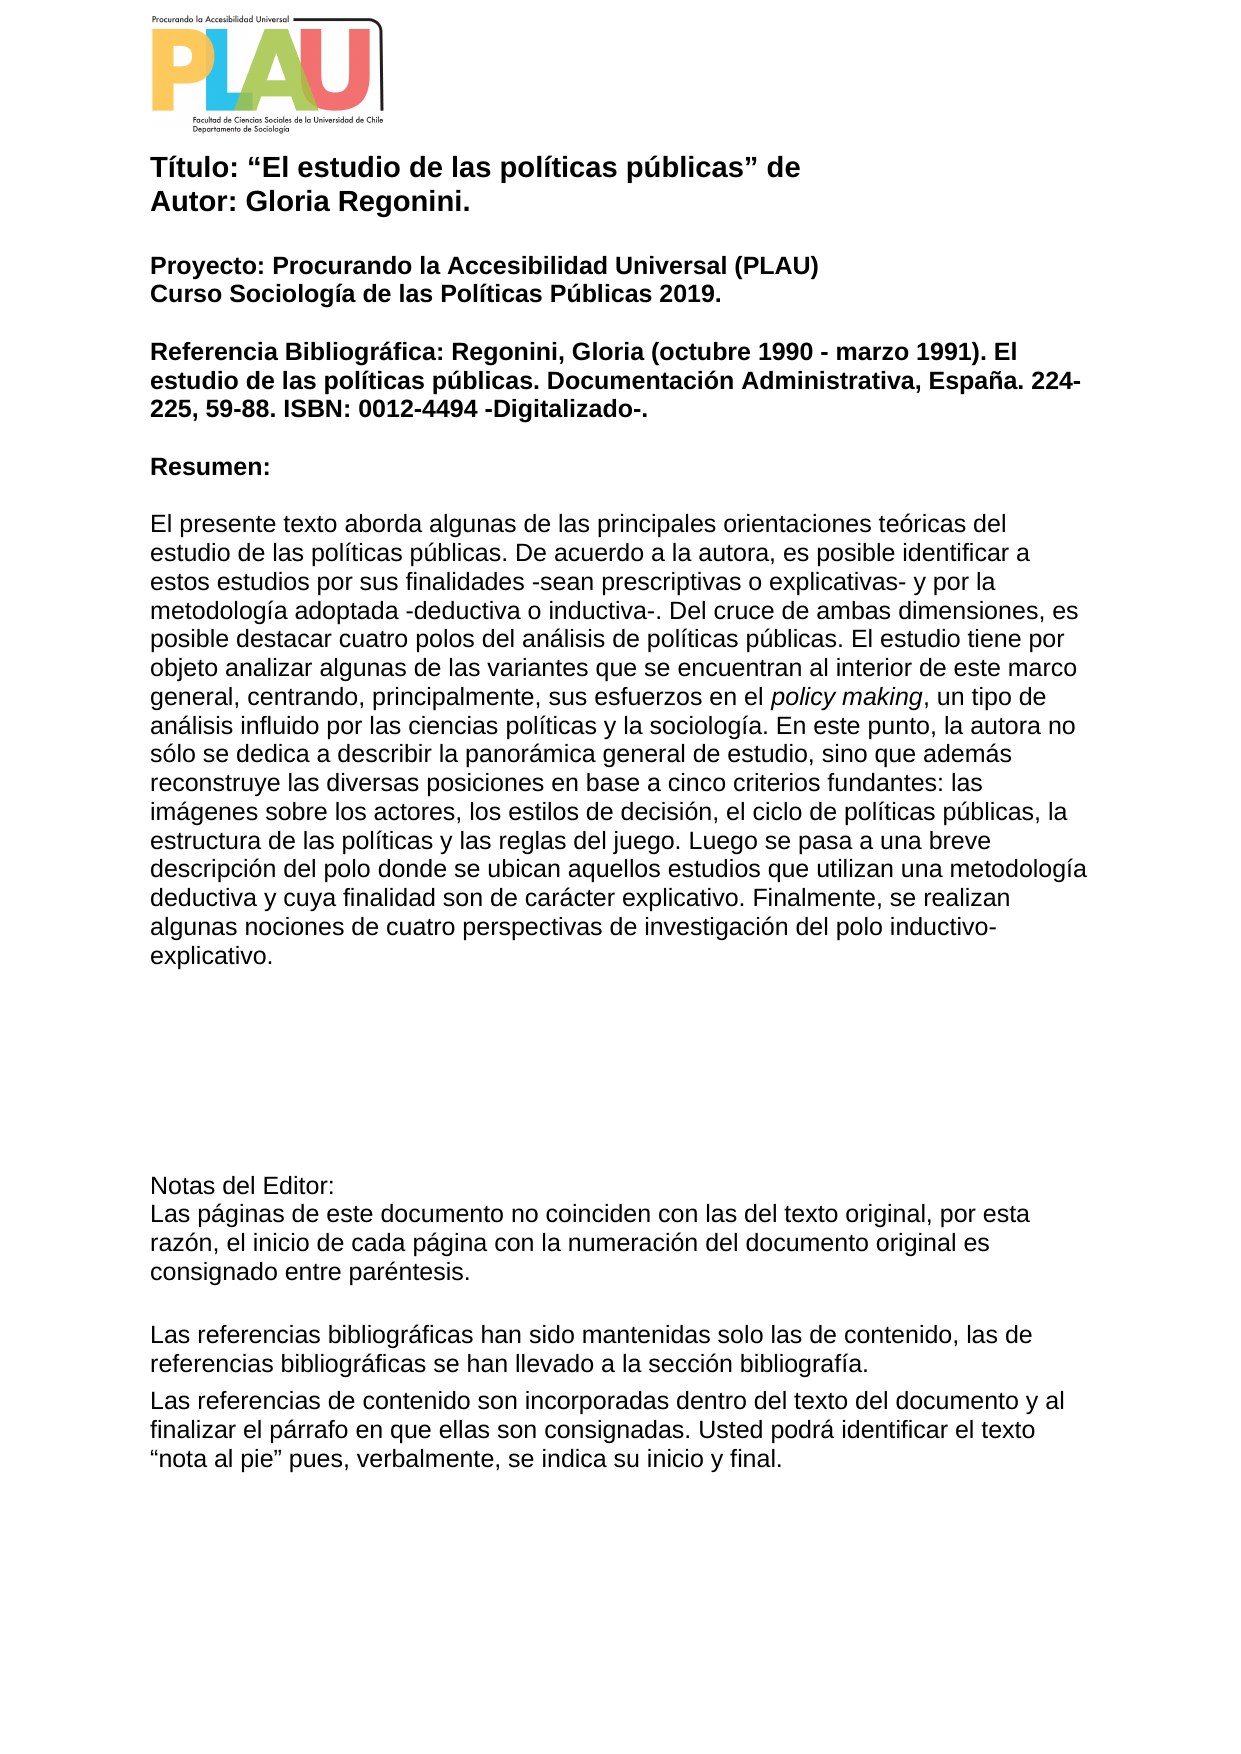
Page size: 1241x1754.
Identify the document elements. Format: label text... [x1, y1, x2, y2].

text Título: “El estudio de las políticas públicas” de [150, 150, 1090, 183]
text Las referencias de contenido son incorporadas dentro del texto del documento y al finalizar el párrafo en que ellas son consignadas. Usted podrá identificar el texto “nota al pie” pues, verbalmente, se indica su inicio y final. [150, 1386, 1090, 1472]
text Resumen: [150, 452, 1090, 481]
text Las páginas de este documento no coinciden con las del texto original, por esta razón, el inicio de cada página con la numeración del documento original es consignado entre paréntesis. [150, 1199, 1090, 1286]
text El presente texto aborda algunas de las principales orientaciones teóricas del estudio de las políticas públicas. De acuerdo a la autora, es posible identificar a estos estudios por sus finalidades -sean prescriptivas o explicativas- y por la metodología adoptada -deductiva o inductiva-. Del cruce de ambas dimensiones, es posible destacar cuatro polos del análisis de políticas públicas. El estudio tiene por objeto analizar algunas de las variantes que se encuentran al interior de este marco general, centrando, principalmente, sus esfuerzos en el policy making, un tipo de análisis influido por las ciencias políticas y la sociología. En este punto, la autora no sólo se dedica a describir la panorámica general de estudio, sino que además reconstruye las diversas posiciones en base a cinco criterios fundantes: las imágenes sobre los actores, los estilos de decisión, el ciclo de políticas públicas, la estructura de las políticas y las reglas del juego. Luego se pasa a una breve descripción del polo donde se ubican aquellos estudios que utilizan una metodología deductiva y cuya finalidad son de carácter explicativo. Finalmente, se realizan algunas nociones de cuatro perspectivas de investigación del polo inductivo-explicativo. [150, 509, 1090, 969]
text Referencia Bibliográfica: Regonini, Gloria (octubre 1990 - marzo 1991). El estudio de las políticas públicas. Documentación Administrativa, España. 224-225, 59-88. ISBN: 0012-4494 -Digitalizado-. [150, 337, 1090, 423]
text Autor: Gloria Regonini. [150, 183, 1090, 217]
text Notas del Editor: [150, 1171, 1090, 1199]
text Proyecto: Procurando la Accesibilidad Universal (PLAU) [150, 251, 1090, 279]
text Curso Sociología de las Políticas Públicas 2019. [150, 279, 1090, 308]
picture [150, 14, 385, 135]
text Las referencias bibliográficas han sido mantenidas solo las de contenido, las de referencias bibliográficas se han llevado a la sección bibliografía. [150, 1320, 1090, 1378]
